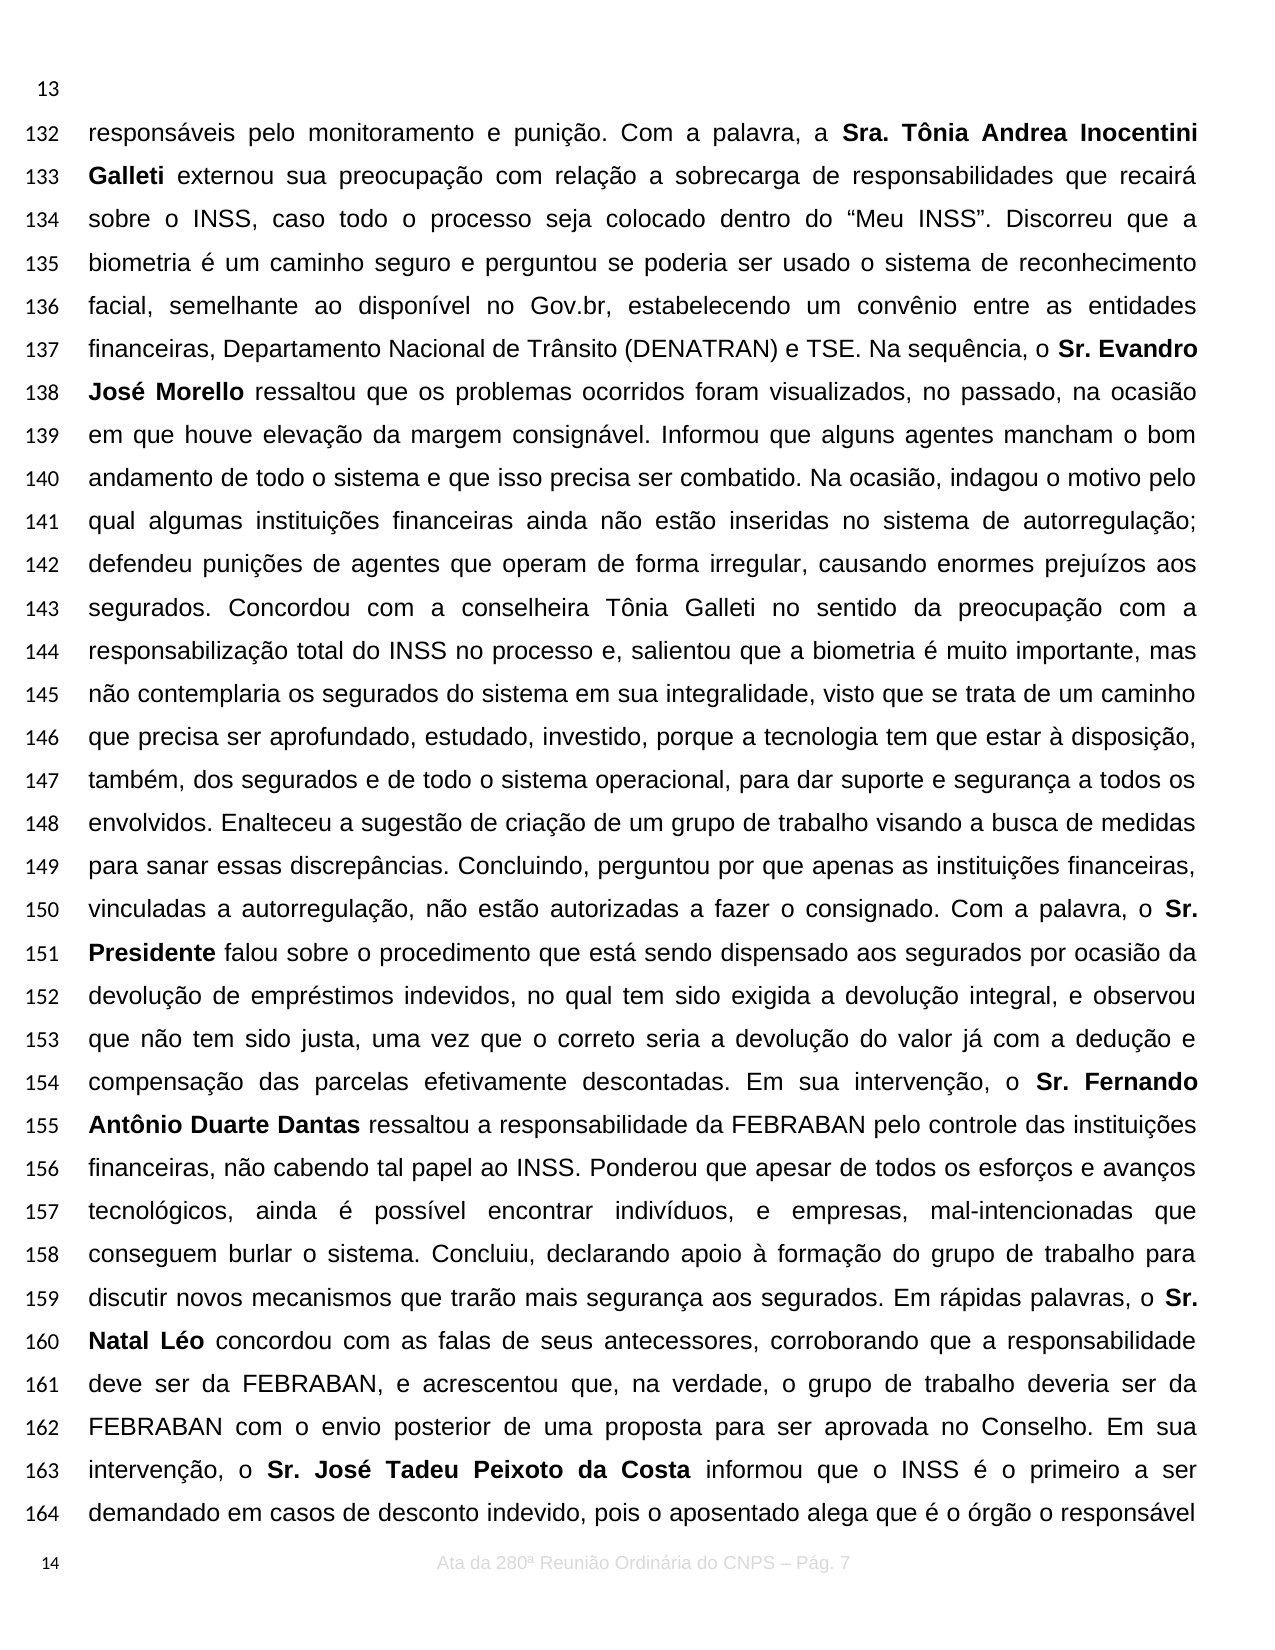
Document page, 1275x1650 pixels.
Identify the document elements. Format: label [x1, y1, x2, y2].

text [87, 118, 1198, 1527]
